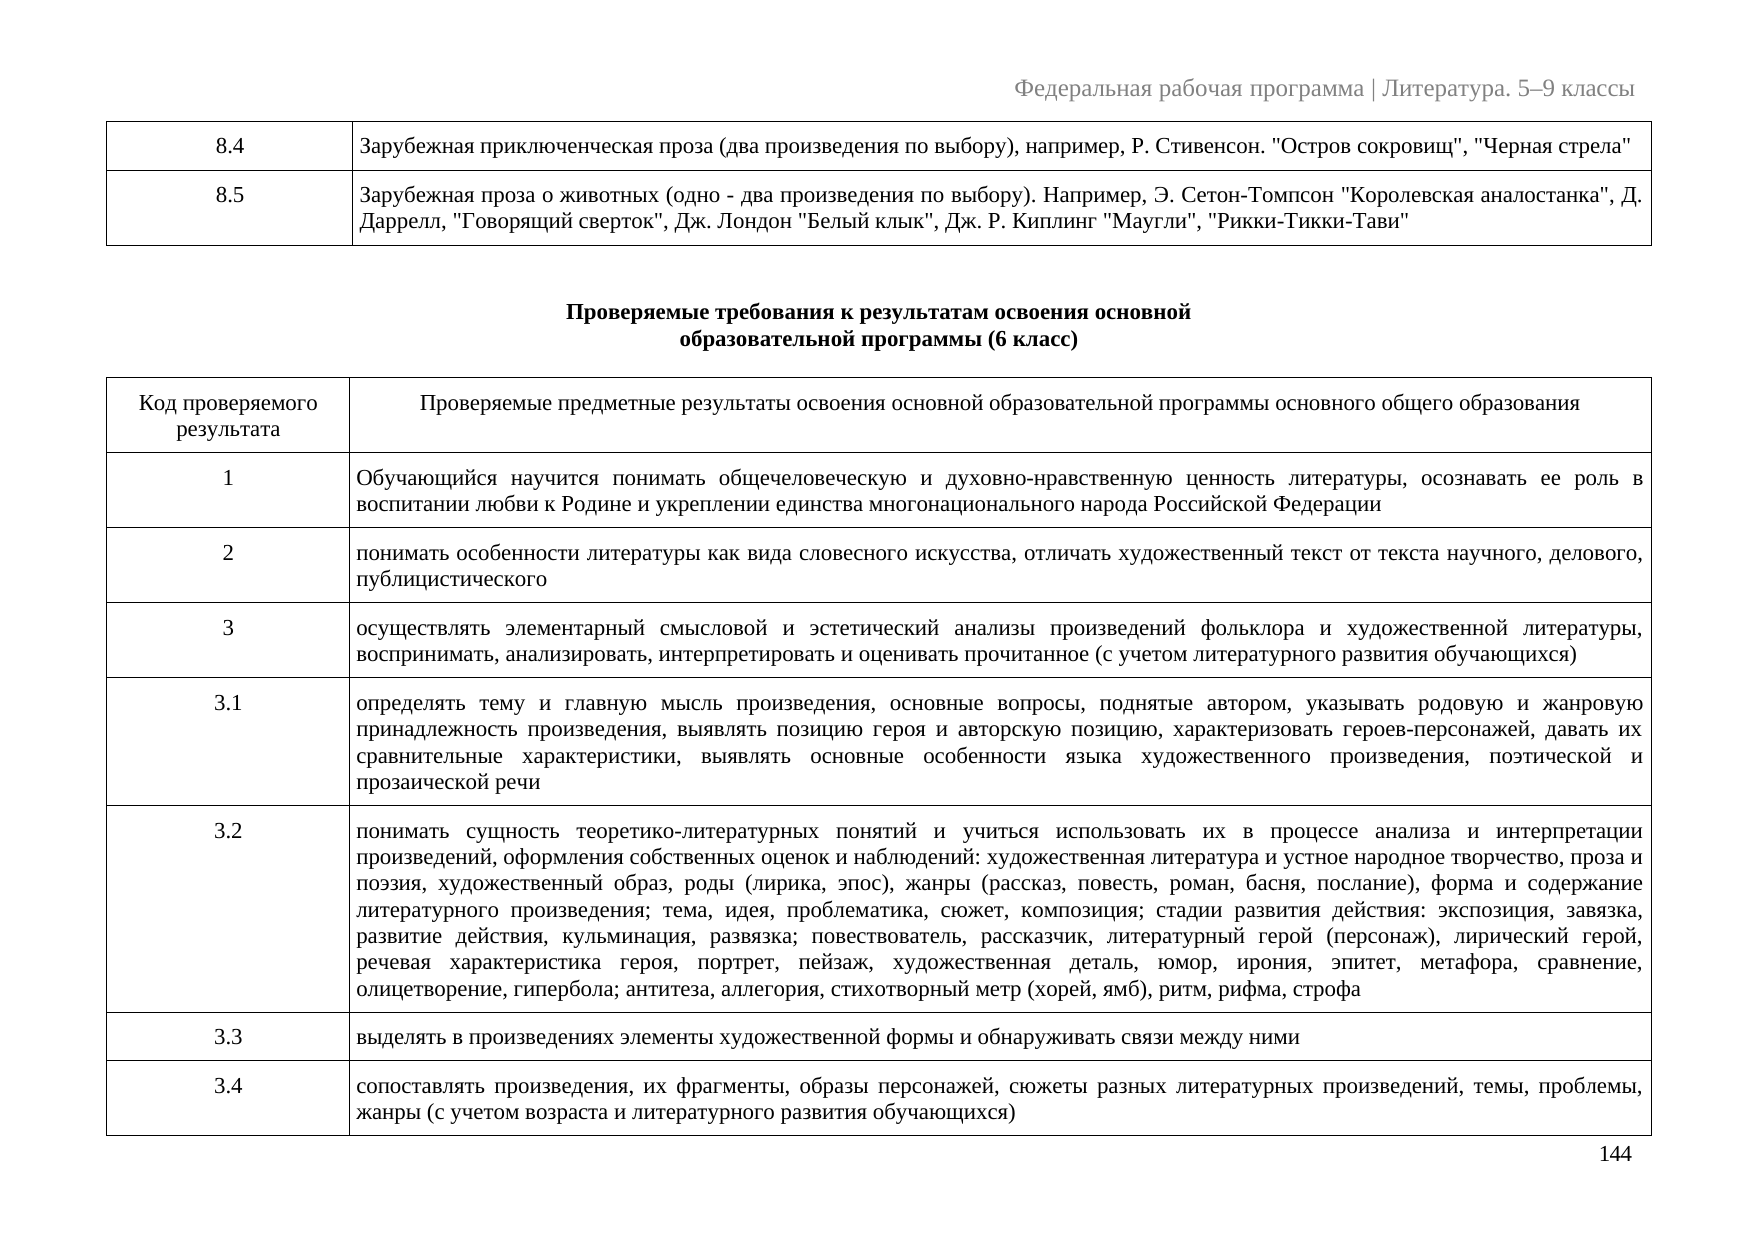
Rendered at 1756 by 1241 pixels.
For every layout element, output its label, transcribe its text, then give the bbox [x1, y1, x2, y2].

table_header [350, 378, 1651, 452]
text образовательной программы (6 класс) [106, 324, 1651, 351]
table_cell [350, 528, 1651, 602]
text Проверяемые требования к результатам освоения основной [106, 298, 1651, 324]
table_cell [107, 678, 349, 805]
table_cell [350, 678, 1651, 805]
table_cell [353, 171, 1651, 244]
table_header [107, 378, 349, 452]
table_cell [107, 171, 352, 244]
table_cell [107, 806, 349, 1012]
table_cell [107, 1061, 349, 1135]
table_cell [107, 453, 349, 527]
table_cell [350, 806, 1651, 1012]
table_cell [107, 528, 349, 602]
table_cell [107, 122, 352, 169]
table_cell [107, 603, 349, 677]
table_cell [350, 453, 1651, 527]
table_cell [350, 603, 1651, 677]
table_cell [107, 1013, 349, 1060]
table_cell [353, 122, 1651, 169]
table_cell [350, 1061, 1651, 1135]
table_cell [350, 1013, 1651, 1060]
